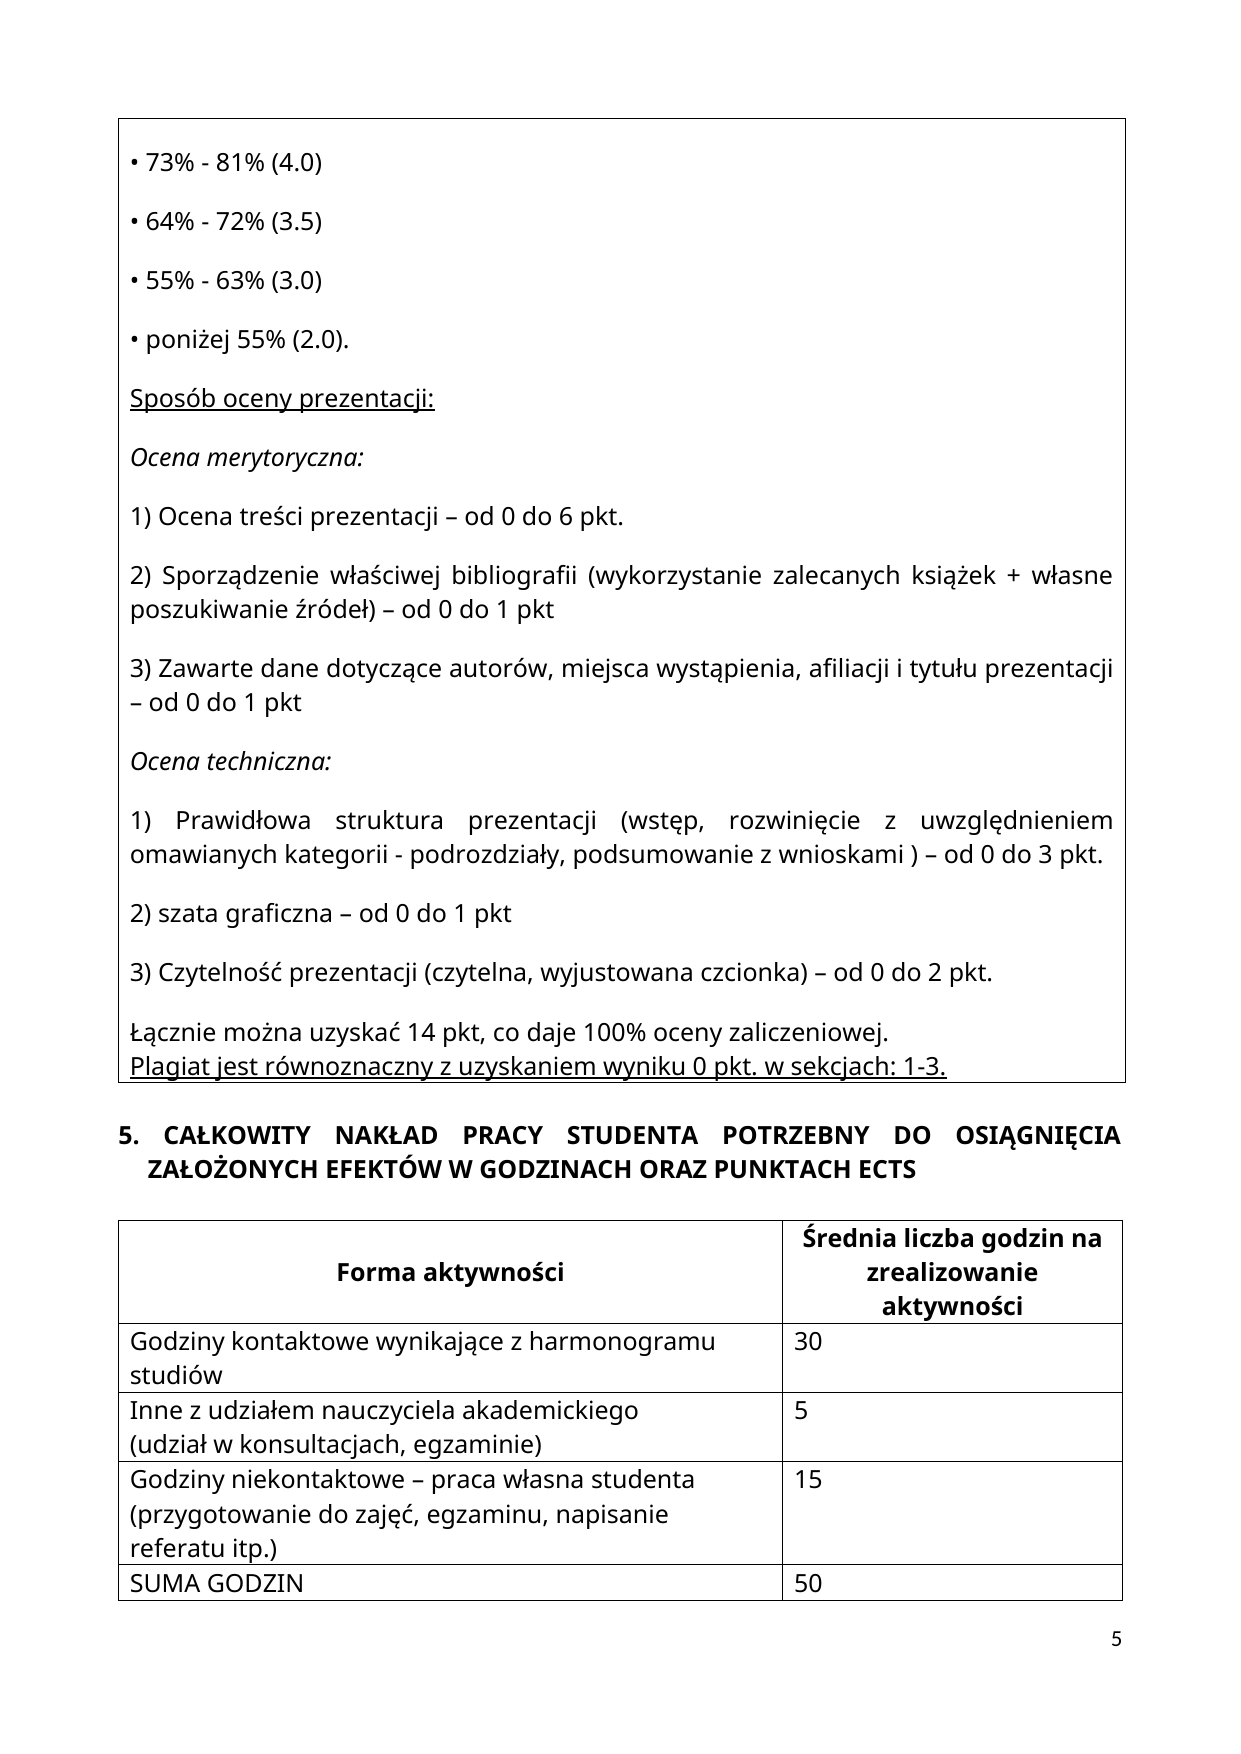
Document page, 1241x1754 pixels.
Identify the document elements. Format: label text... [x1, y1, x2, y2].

table_header Forma aktywności [119, 1221, 782, 1323]
table_cell Godziny niekontaktowe – praca własna studenta (przygotowanie do zajęć, egzaminu, napisanie referatu itp.) [119, 1462, 782, 1564]
table_cell Godziny kontaktowe wynikające z harmonogramu studiów [119, 1324, 782, 1392]
table_cell SUMA GODZIN [119, 1565, 782, 1599]
table_cell 30 [783, 1324, 1122, 1392]
table_cell 15 [783, 1462, 1122, 1564]
table_cell 50 [783, 1565, 1122, 1599]
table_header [119, 119, 1125, 1082]
table_cell 5 [783, 1393, 1122, 1461]
text 5. CAŁKOWITY NAKŁAD PRACY STUDENTA POTRZEBNY DO OSIĄGNIĘCIA ZAŁOŻONYCH EFEKTÓW W GODZINACH ORAZ PUNKTACH ECTS [118, 1117, 1122, 1186]
table_header Średnia liczba godzin na zrealizowanie aktywności [783, 1221, 1122, 1323]
table_cell Inne z udziałem nauczyciela akademickiego (udział w konsultacjach, egzaminie) [119, 1393, 782, 1461]
